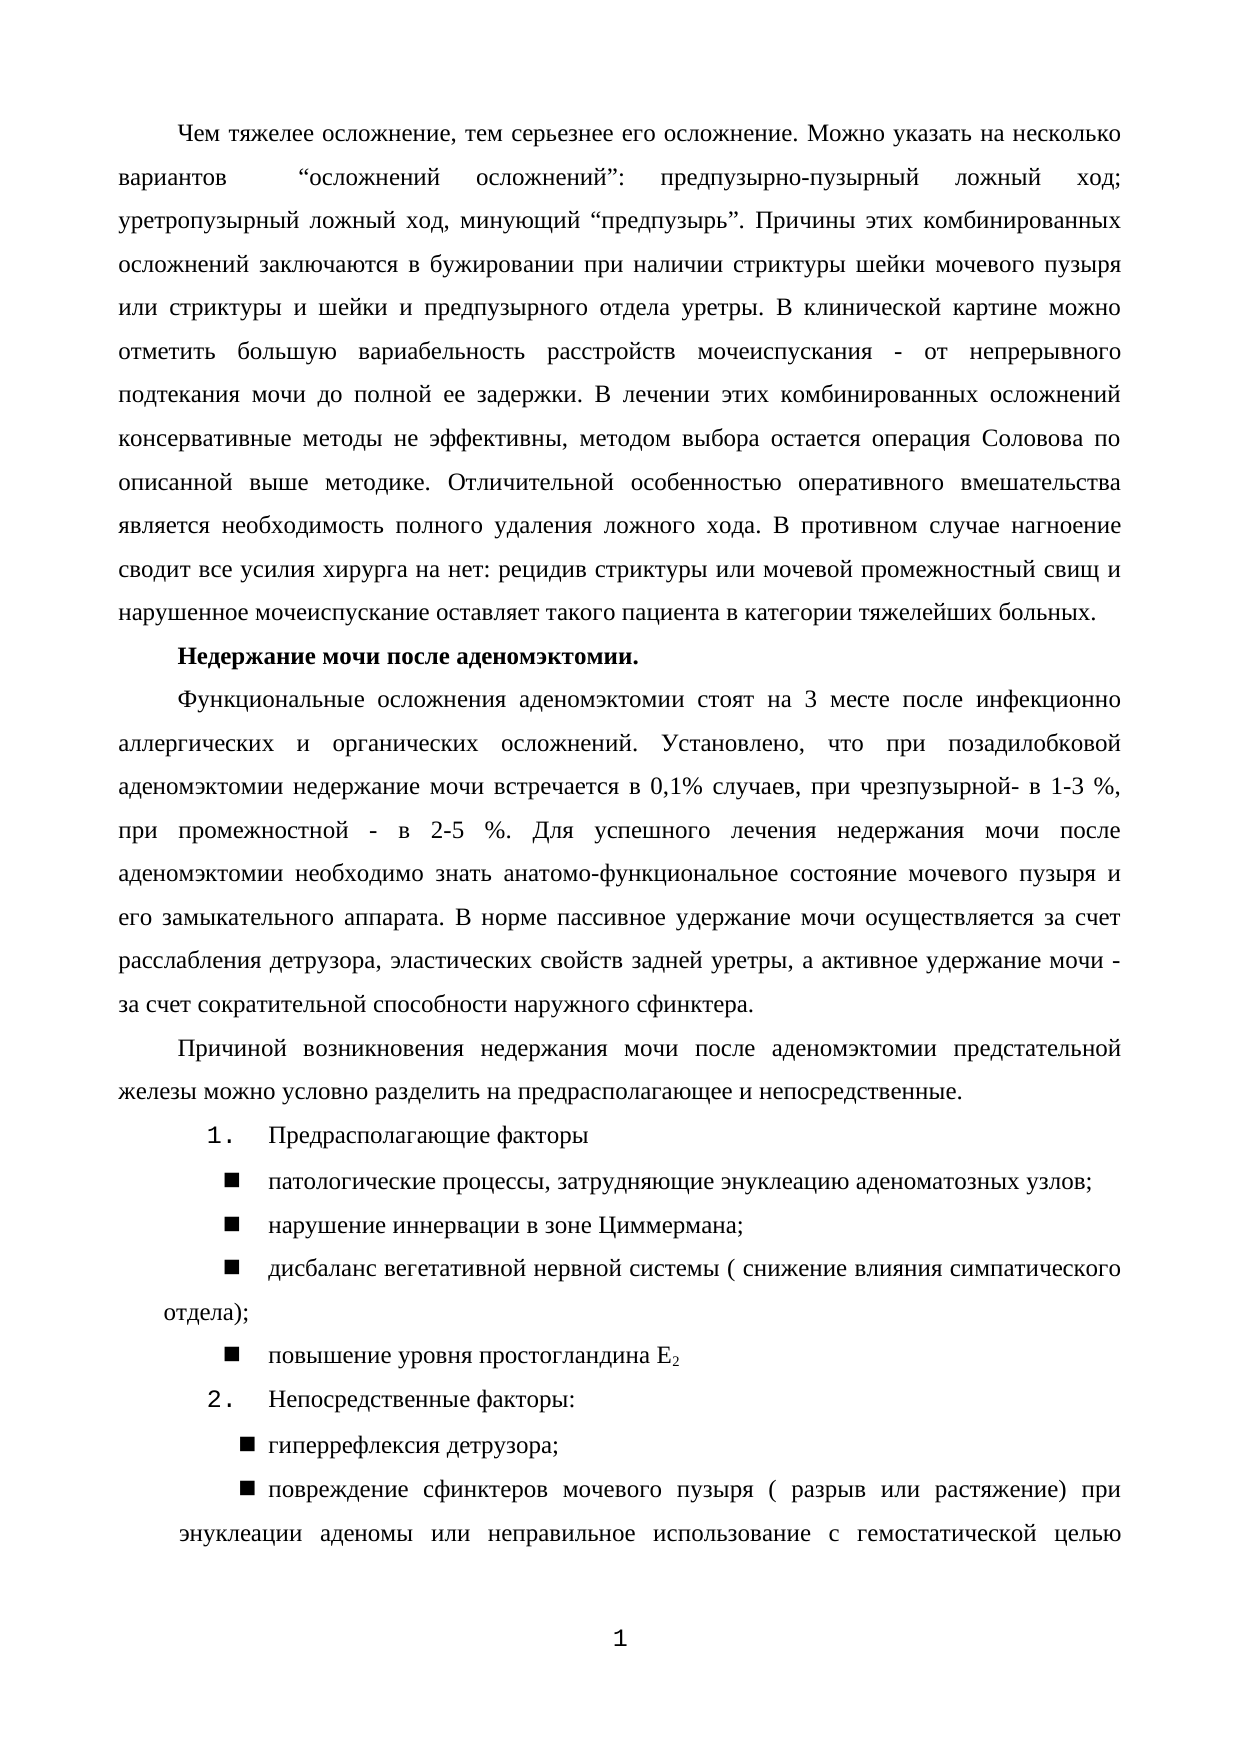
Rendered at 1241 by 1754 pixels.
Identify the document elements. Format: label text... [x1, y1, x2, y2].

list дисбаланс вегетативной нервной системы ( снижение влияния симпатического отдела); [163, 1253, 1122, 1326]
text Функциональные осложнения аденомэктомии стоят на 3 месте после инфекционно аллергических и органических осложнений. Установлено, что при позадилобковой аденомэктомии недержание мочи встречается в 0,1% случаев, при чрезпузырной- в 1-3 %, при промежностной - в 2-5 %. Для успешного лечения недержания мочи после аденомэктомии необходимо знать анатомо-функциональное состояние мочевого пузыря и его замыкательного аппарата. В норме пассивное удержание мочи осуществляется за счет расслабления детрузора, эластических свойств задней уретры, а активное удержание мочи - за счет сократительной способности наружного сфинктера. [118, 684, 1122, 1018]
list Предрасполагающие факторы [148, 1119, 1122, 1151]
list гиперрефлексия детрузора; [179, 1430, 1122, 1459]
list Непосредственные факторы: [148, 1384, 1122, 1415]
text Чем тяжелее осложнение, тем серьезнее его осложнение. Можно указать на несколько вариантов “осложнений осложнений”: предпузырно-пузырный ложный ход; уретропузырный ложный ход, минующий “предпузырь”. Причины этих комбинированных осложнений заключаются в бужировании при наличии стриктуры шейки мочевого пузыря или стриктуры и шейки и предпузырного отдела уретры. В клинической картине можно отметить большую вариабельность расстройств мочеиспускания - от непрерывного подтекания мочи до полной ее задержки. В лечении этих комбинированных осложнений консервативные методы не эффективны, методом выбора остается операция Соловова по описанной выше методике. Отличительной особенностью оперативного вмешательства является необходимость полного удаления ложного хода. В противном случае нагноение сводит все усилия хирурга на нет: рецидив стриктуры или мочевой промежностный свищ и нарушенное мочеиспускание оставляет такого пациента в категории тяжелейших больных. [118, 118, 1122, 626]
text Недержание мочи после аденомэктомии. [118, 641, 1122, 670]
list повышение уровня простогландина Е2 [163, 1340, 1122, 1369]
list нарушение иннервации в зоне Циммермана; [163, 1210, 1122, 1239]
text Причиной возникновения недержания мочи после аденомэктомии предстательной железы можно условно разделить на предрасполагающее и непосредственные. [118, 1032, 1122, 1105]
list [179, 1474, 1122, 1547]
list патологические процессы, затрудняющие энуклеацию аденоматозных узлов; [163, 1166, 1122, 1195]
